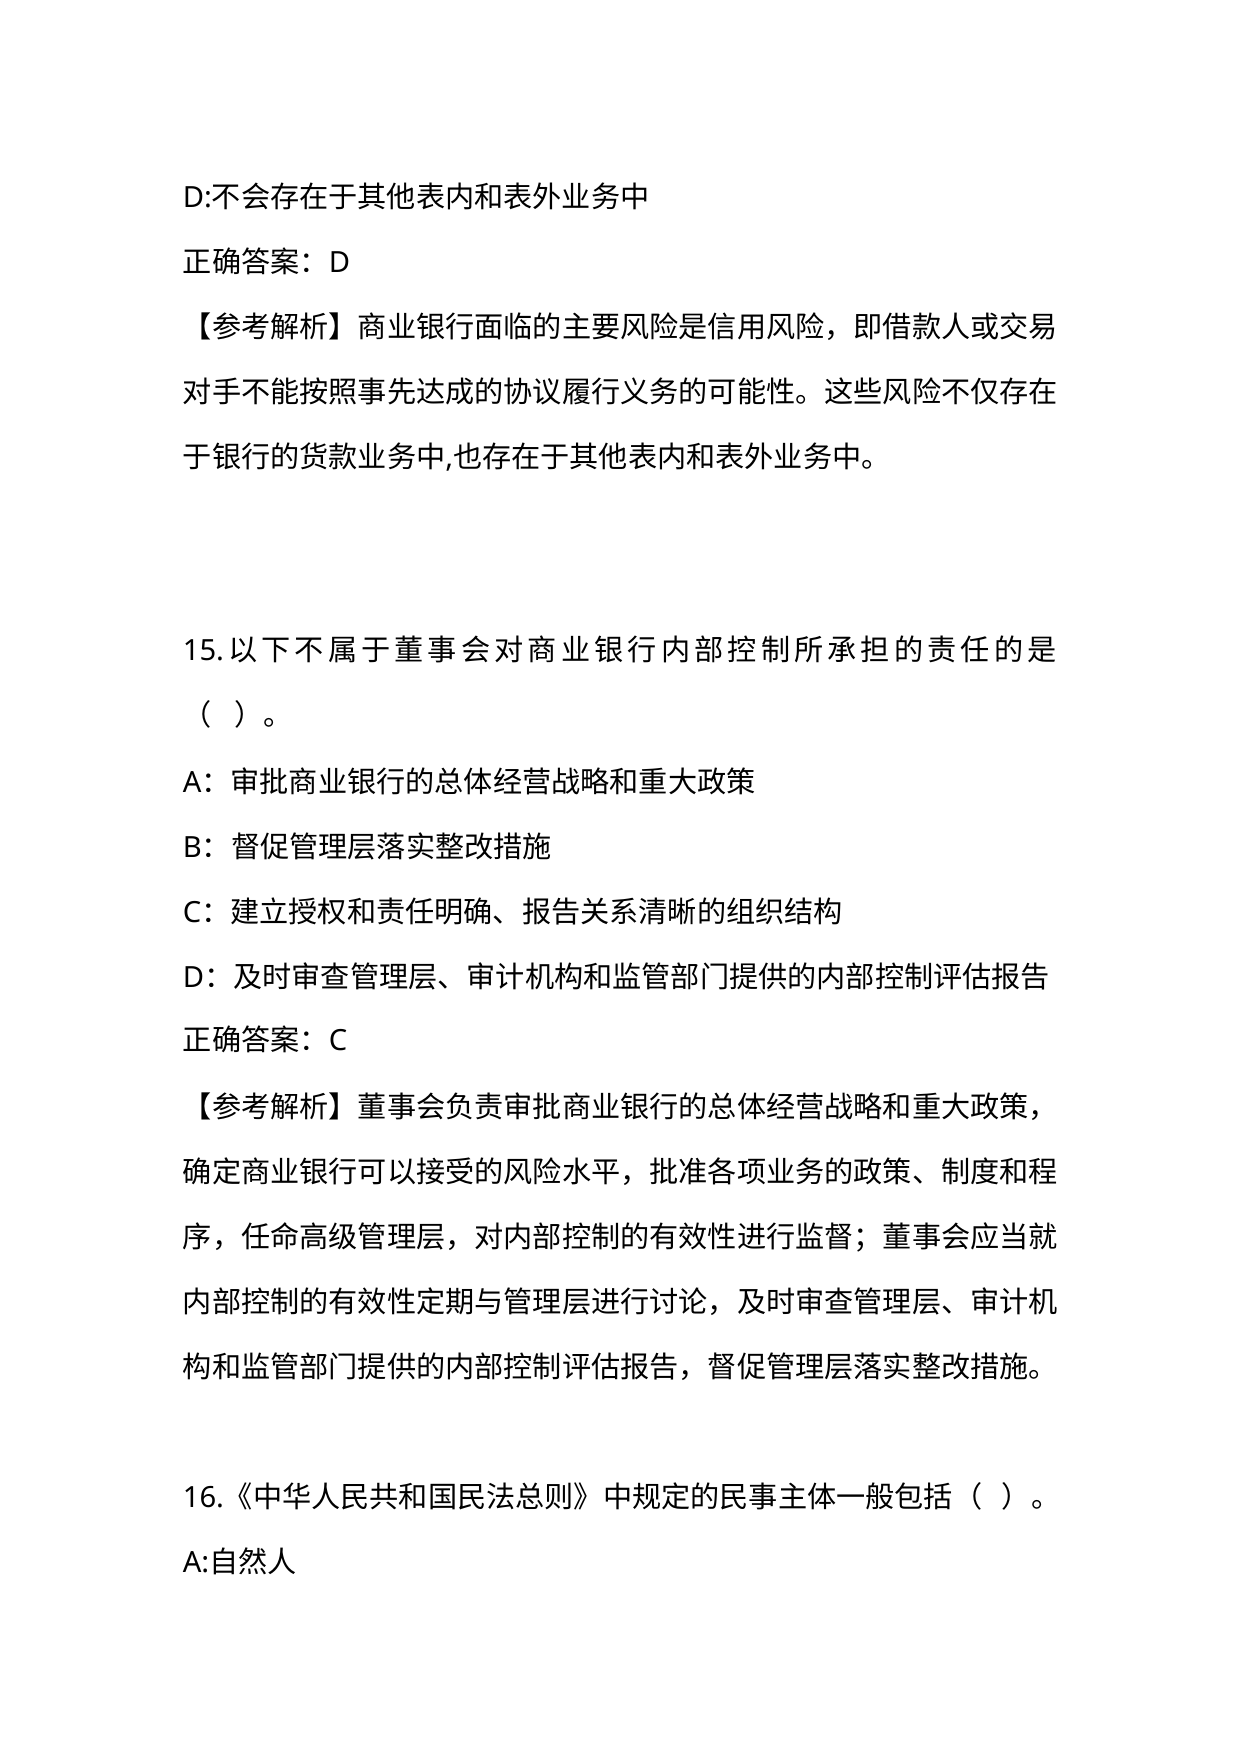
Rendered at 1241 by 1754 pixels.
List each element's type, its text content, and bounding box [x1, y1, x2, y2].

list 16.《中华人民共和国民法总则》中规定的民事主体一般包括（ ）。 [183, 1462, 1058, 1527]
text D:不会存在于其他表内和表外业务中 [183, 162, 1058, 227]
text 正确答案：D [183, 227, 1058, 292]
list C：建立授权和责任明确、报告关系清晰的组织结构 [183, 877, 1058, 942]
list D：及时审查管理层、审计机构和监管部门提供的内部控制评估报告 [183, 942, 1058, 1007]
list B：督促管理层落实整改措施 [183, 812, 1058, 877]
list A:自然人 [183, 1527, 1058, 1592]
text 【参考解析】商业银行面临的主要风险是信用风险，即借款人或交易对手不能按照事先达成的协议履行义务的可能性。这些风险不仅存在于银行的货款业务中,也存在于其他表内和表外业务中。 [183, 292, 1058, 487]
list 【参考解析】董事会负责审批商业银行的总体经营战略和重大政策，确定商业银行可以接受的风险水平，批准各项业务的政策、制度和程序，任命高级管理层，对内部控制的有效性进行监督；董事会应当就内部控制的有效性定期与管理层进行讨论，及时审查管理层、审计机构和监管部门提供的内部控制评估报告，督促管理层落实整改措施。 [183, 1072, 1058, 1397]
list A：审批商业银行的总体经营战略和重大政策 [183, 747, 1058, 812]
list 正确答案：C [183, 1007, 1058, 1072]
list 15.以下不属于董事会对商业银行内部控制所承担的责任的是（ ）。 [183, 617, 1058, 747]
